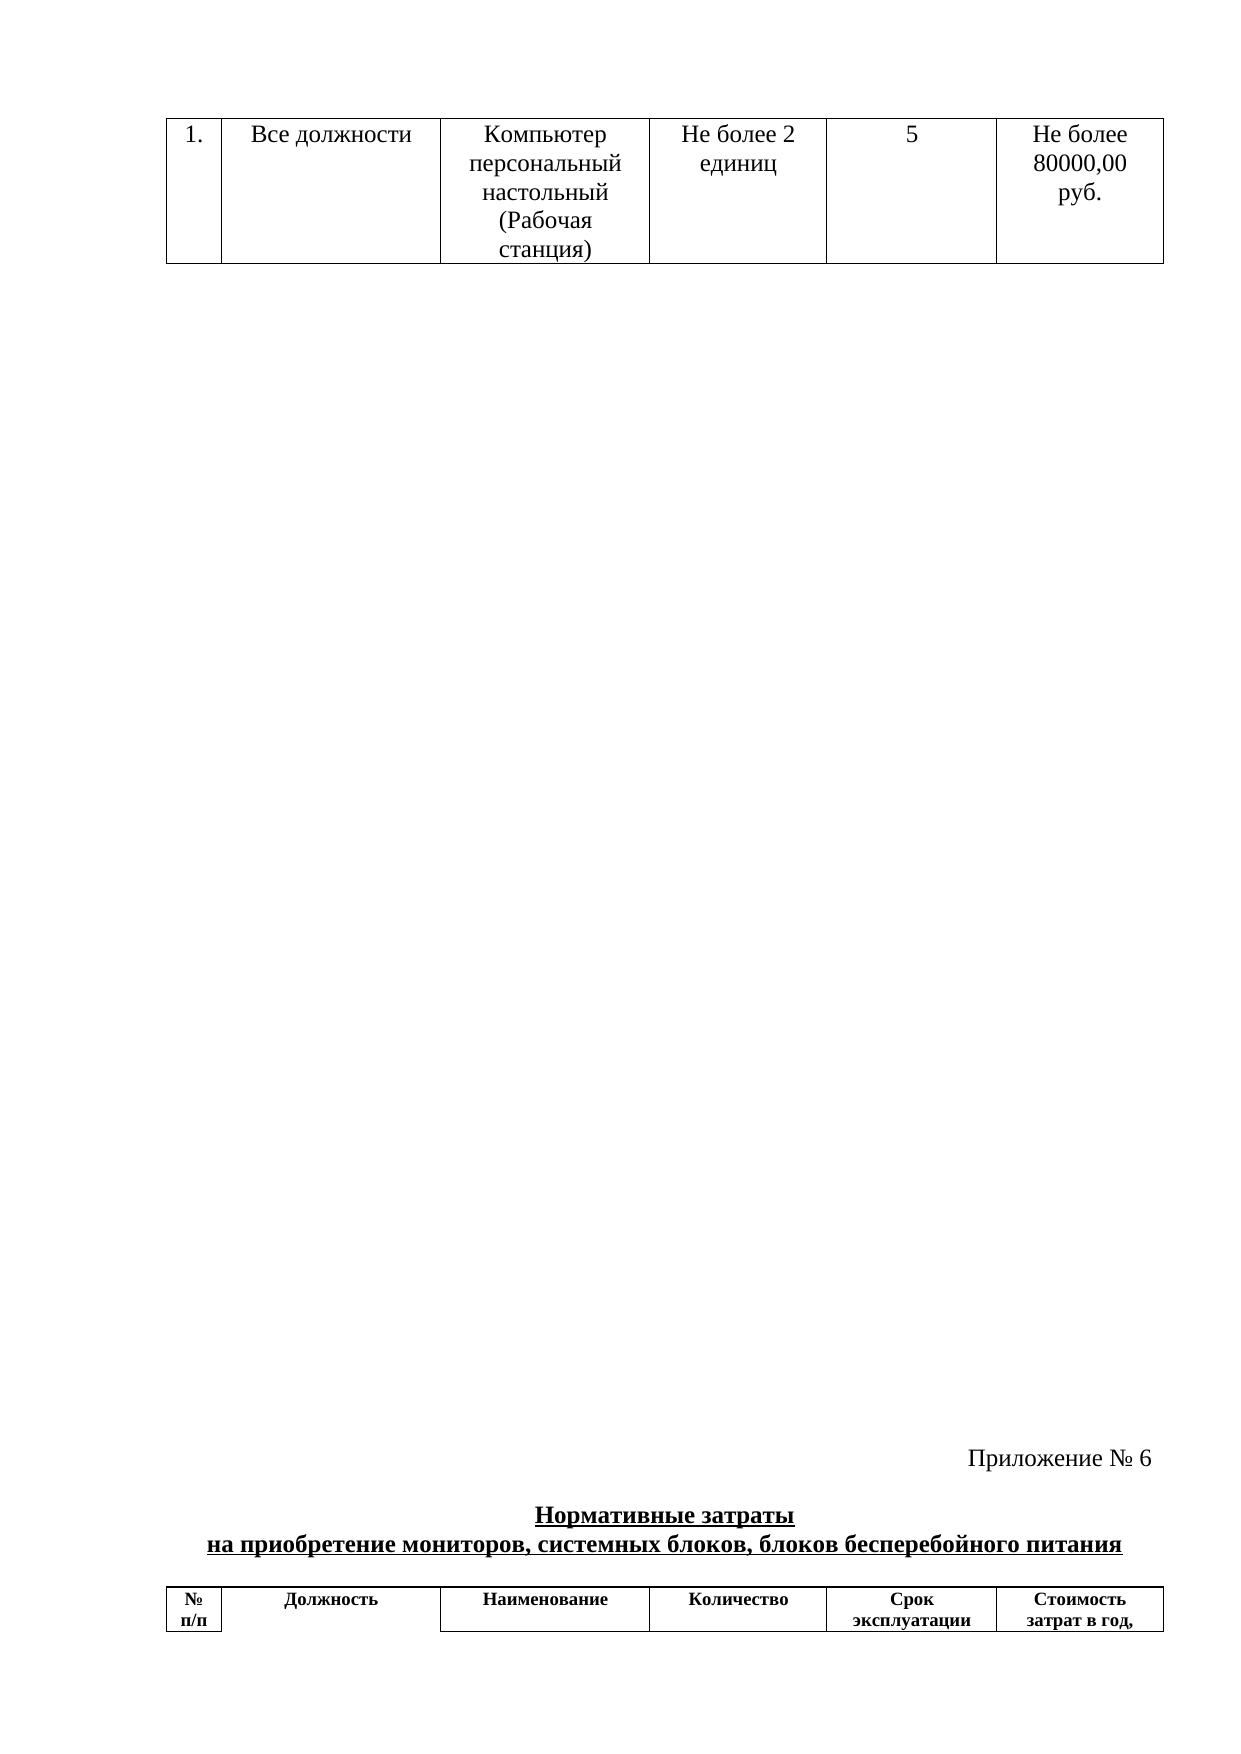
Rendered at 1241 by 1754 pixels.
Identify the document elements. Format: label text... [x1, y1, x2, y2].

table_cell 1. [167, 119, 221, 263]
table_cell Не более 2 единиц [650, 119, 826, 263]
table_cell Все должности [222, 119, 440, 263]
table_header Должность [222, 1588, 440, 1631]
text Нормативные затраты [177, 1500, 1152, 1529]
table_cell 5 [827, 119, 996, 263]
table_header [997, 1588, 1163, 1631]
table_cell Компьютер персональный настольный (Рабочая станция) [441, 119, 649, 263]
table_header № п/п [167, 1588, 221, 1631]
table_cell Не более 80000,00 руб. [997, 119, 1163, 263]
table_header Наименование [441, 1588, 649, 1631]
text Приложение № 6 [177, 1443, 1152, 1471]
table_header Количество [650, 1588, 826, 1631]
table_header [827, 1588, 996, 1631]
text на приобретение мониторов, системных блоков, блоков бесперебойного питания [177, 1529, 1152, 1558]
